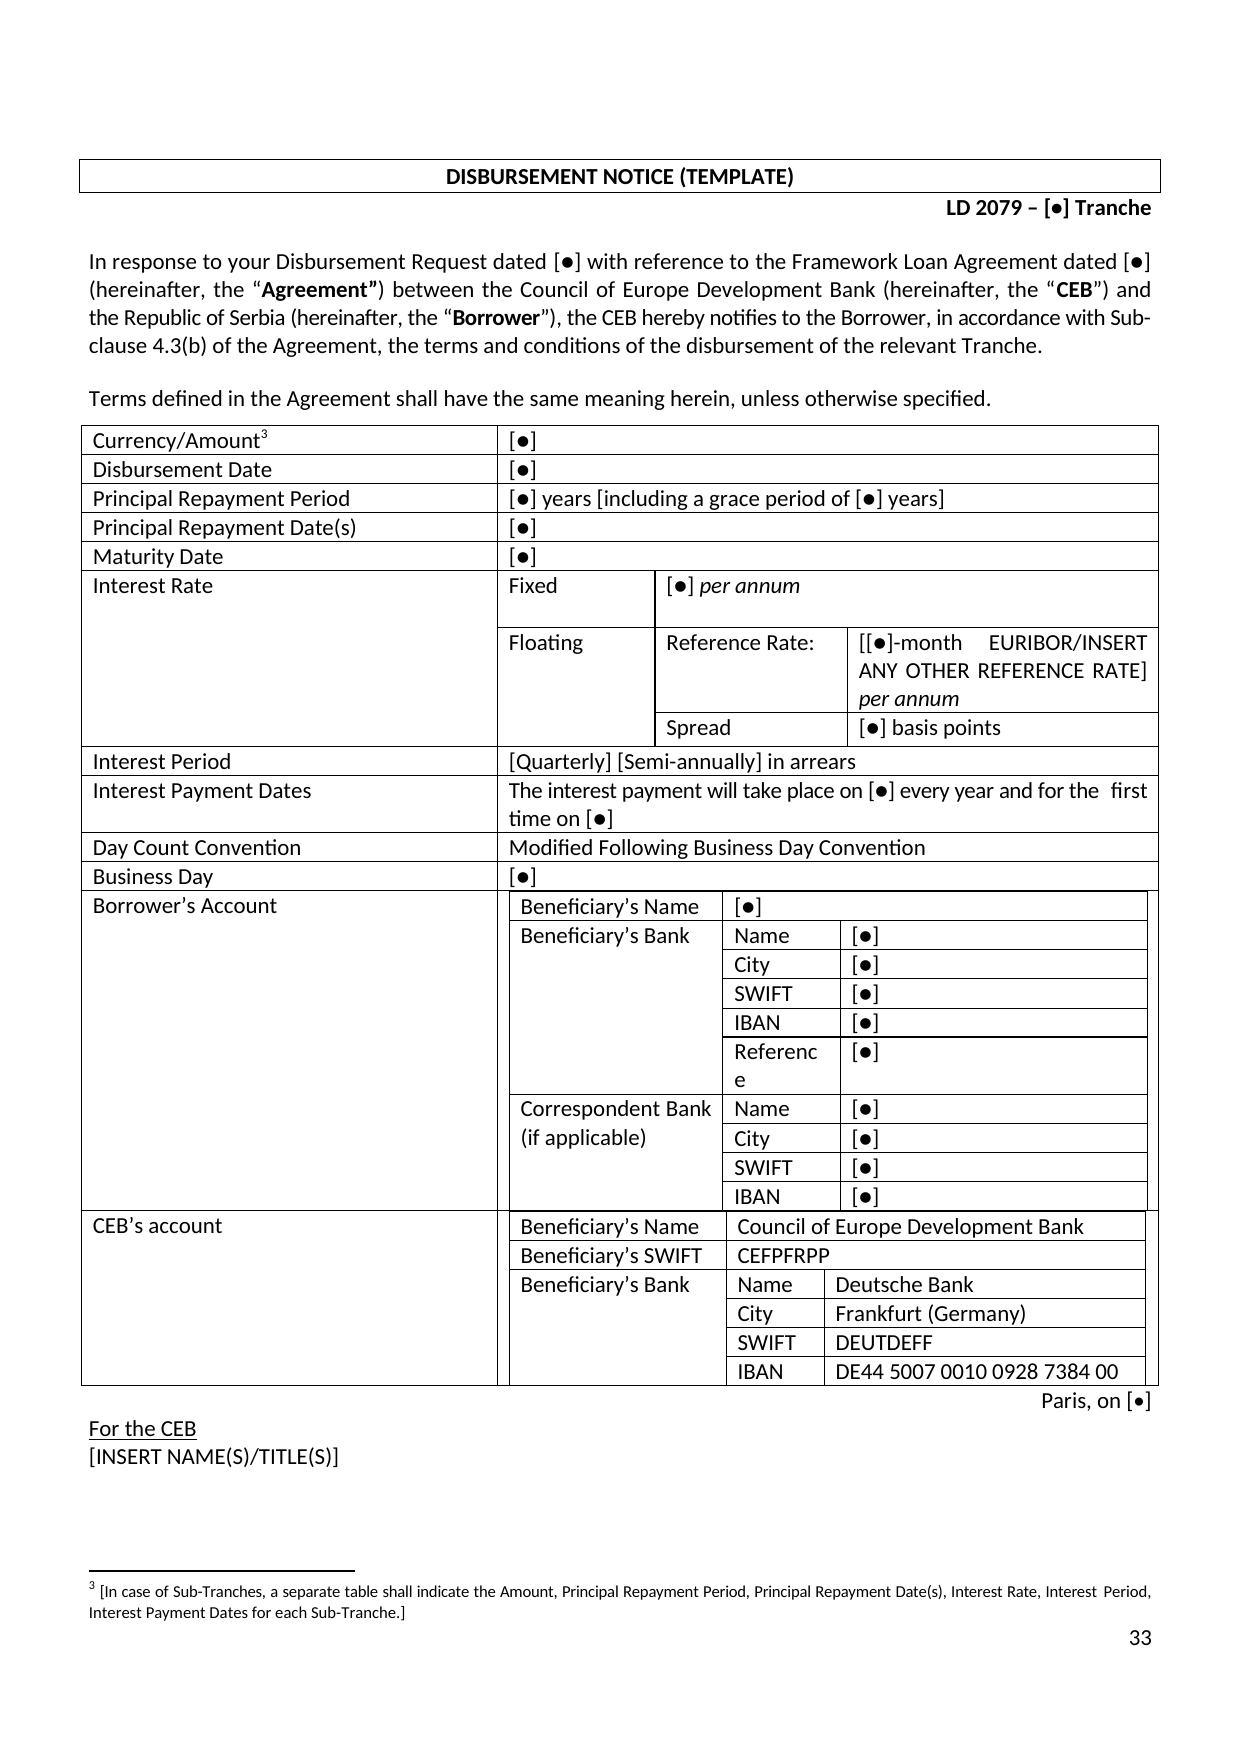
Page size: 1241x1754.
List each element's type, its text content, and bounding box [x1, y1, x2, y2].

table_header [●] [498, 426, 1158, 454]
table_cell [510, 1095, 722, 1210]
table_cell [723, 1153, 840, 1181]
table_cell [727, 1241, 1145, 1269]
table_cell [723, 892, 1147, 920]
table_cell [841, 979, 1147, 1008]
table_cell [●] per annum [656, 571, 1158, 627]
table_cell [498, 891, 509, 1210]
table_cell Reference Rate: [656, 628, 847, 712]
text Terms defined in the Agreement shall have the same meaning herein, unless otherwise specified. [89, 384, 1152, 412]
table_cell [510, 892, 722, 920]
table_cell [●] [498, 513, 1158, 541]
table_cell [825, 1270, 1145, 1298]
table_cell Principal Repayment Period [82, 484, 497, 512]
table_cell [●] [498, 862, 1158, 890]
table_cell Modified Following Business Day Convention [498, 833, 1158, 861]
table_cell [1146, 1211, 1158, 1385]
text For the CEB [89, 1414, 1152, 1442]
table_cell [510, 1212, 726, 1240]
table_cell [723, 1038, 840, 1094]
table_cell The interest payment will take place on [●] every year and for the first time on [●] [498, 776, 1158, 832]
table_cell [841, 1153, 1147, 1181]
table_cell [723, 1009, 840, 1036]
table_cell [510, 921, 722, 1094]
table_cell Disbursement Date [82, 455, 497, 483]
table_cell [723, 1095, 840, 1123]
table_cell [727, 1328, 824, 1356]
table_cell [●] basis points [848, 713, 1158, 746]
table_cell Fixed [498, 571, 654, 627]
table_cell Interest Rate [82, 571, 497, 746]
table_cell [841, 950, 1147, 978]
table_cell [841, 1038, 1147, 1094]
table_cell [841, 1095, 1147, 1123]
text Paris, on [•] [89, 1386, 1152, 1414]
table_cell [841, 921, 1147, 949]
table_cell [723, 1182, 840, 1210]
table_cell [[●]-month EURIBOR/INSERT ANY OTHER REFERENCE RATE] per annum [848, 628, 1158, 712]
table_cell [510, 1270, 726, 1385]
table_cell [825, 1299, 1145, 1327]
table_cell [●] [498, 455, 1158, 483]
text LD 2079 – [•] Tranche [89, 193, 1152, 221]
text DISBURSEMENT NOTICE (TEMPLATE) [80, 160, 1160, 192]
table_cell [Quarterly] [Semi-annually] in arrears [498, 747, 1158, 775]
table_cell [727, 1357, 824, 1385]
text In response to your Disbursement Request dated [●] with reference to the Framework Loan Agreement dated [●] (hereinafter, the “Agreement”) between the Council of Europe Development Bank (hereinafter, the “CEB”) and the Republic of Serbia (hereinafter, the “Borrower”), the CEB hereby notifies to the Borrower, in accordance with Sub-clause 4.3(b) of the Agreement, the terms and conditions of the disbursement of the relevant Tranche. [89, 247, 1152, 359]
table_cell [1148, 891, 1158, 1210]
table_cell CEB’s account [82, 1211, 497, 1385]
table_cell [841, 1009, 1147, 1036]
table_cell [498, 1211, 509, 1385]
table_cell [825, 1328, 1145, 1356]
table_cell Spread [656, 713, 847, 746]
table_cell Maturity Date [82, 542, 497, 570]
table_cell [723, 921, 840, 949]
table_cell [841, 1124, 1147, 1152]
table_cell Business Day [82, 862, 497, 890]
table_cell [●] [498, 542, 1158, 570]
table_cell [841, 1182, 1147, 1210]
table_cell [723, 1124, 840, 1152]
table_cell [727, 1299, 824, 1327]
table_cell [825, 1357, 1145, 1385]
table_cell Floating [498, 628, 654, 746]
table_header Currency/Amount [82, 426, 497, 454]
table_cell Principal Repayment Date(s) [82, 513, 497, 541]
table_cell [727, 1212, 1145, 1240]
table_cell Borrower’s Account [82, 891, 497, 1210]
table_cell [727, 1270, 824, 1298]
table_cell Interest Payment Dates [82, 776, 497, 832]
table_cell Interest Period [82, 747, 497, 775]
table_cell [723, 979, 840, 1008]
table_cell Day Count Convention [82, 833, 497, 861]
table_cell [723, 950, 840, 978]
text [INSERT NAME(S)/TITLE(S)] [89, 1442, 1152, 1471]
table_cell [510, 1241, 726, 1269]
table_cell [●] years [including a grace period of [●] years] [498, 484, 1158, 512]
